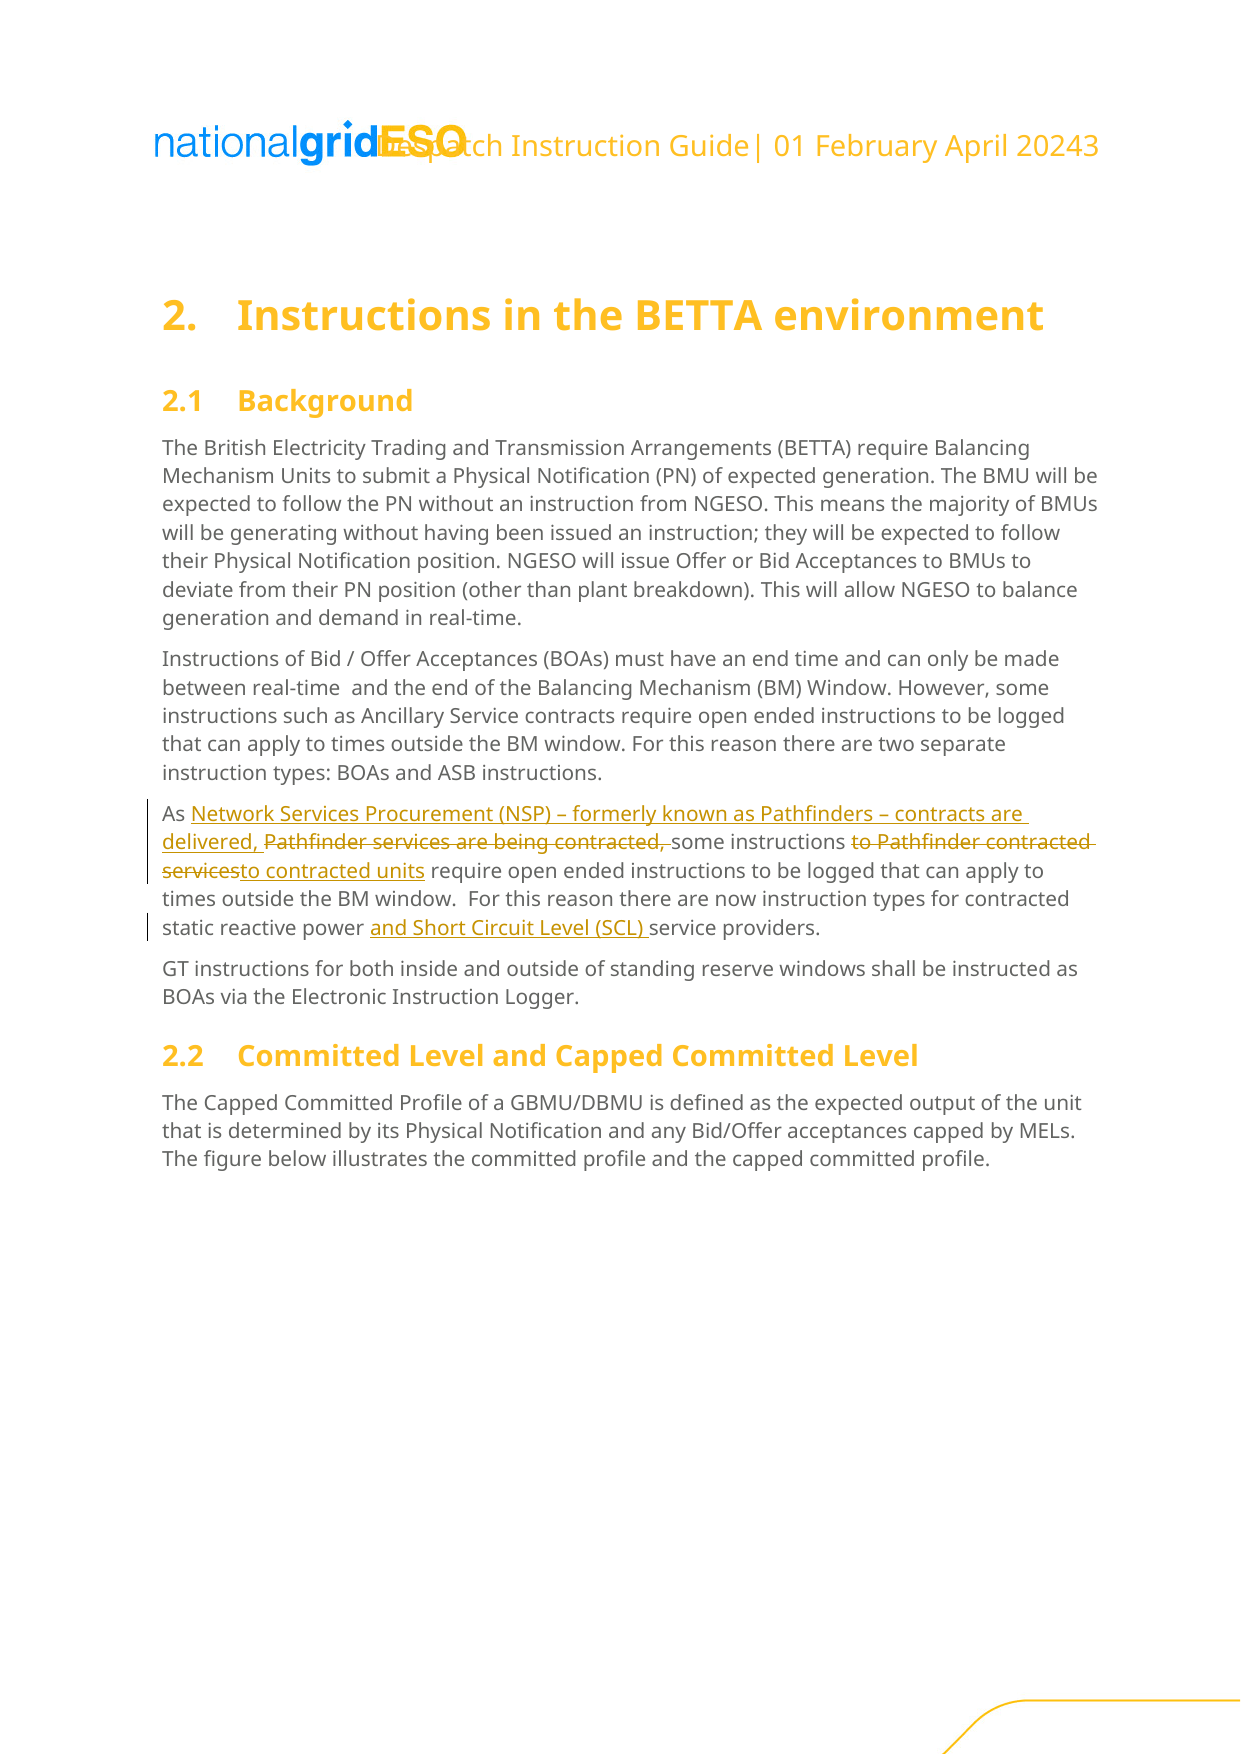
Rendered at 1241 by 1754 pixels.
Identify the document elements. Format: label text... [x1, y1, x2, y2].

title Instructions in the BETTA environment [162, 286, 1100, 343]
picture [49, 45, 1241, 1754]
text As some instructions require open ended instructions to be logged that can apply to times outside the BM window. For this reason there are now instruction types for contracted static reactive power service providers. [162, 799, 1100, 941]
text GT instructions for both inside and outside of standing reserve windows shall be instructed as BOAs via the Electronic Instruction Logger. [162, 954, 1100, 1011]
subtitle 2.2 Committed Level and Capped Committed Level [162, 1036, 1100, 1075]
text The Capped Committed Profile of a GBMU/DBMU is defined as the expected output of the unit that is determined by its Physical Notification and any Bid/Offer acceptances capped by MELs. The figure below illustrates the committed profile and the capped committed profile. [162, 1088, 1100, 1173]
text The British Electricity Trading and Transmission Arrangements (BETTA) require Balancing Mechanism Units to submit a Physical Notification (PN) of expected generation. The BMU will be expected to follow the PN without an instruction from NGESO. This means the majority of BMUs will be generating without having been issued an instruction; they will be expected to follow their Physical Notification position. NGESO will issue Offer or Bid Acceptances to BMUs to deviate from their PN position (other than plant breakdown). This will allow NGESO to balance generation and demand in real-time. [162, 433, 1100, 632]
text Instructions of Bid / Offer Acceptances (BOAs) must have an end time and can only be made between real-time and the end of the Balancing Mechanism (BM) Window. However, some instructions such as Ancillary Service contracts require open ended instructions to be logged that can apply to times outside the BM window. For this reason there are two separate instruction types: BOAs and ASB instructions. [162, 644, 1100, 786]
subtitle 2.1 Background [162, 381, 1100, 420]
